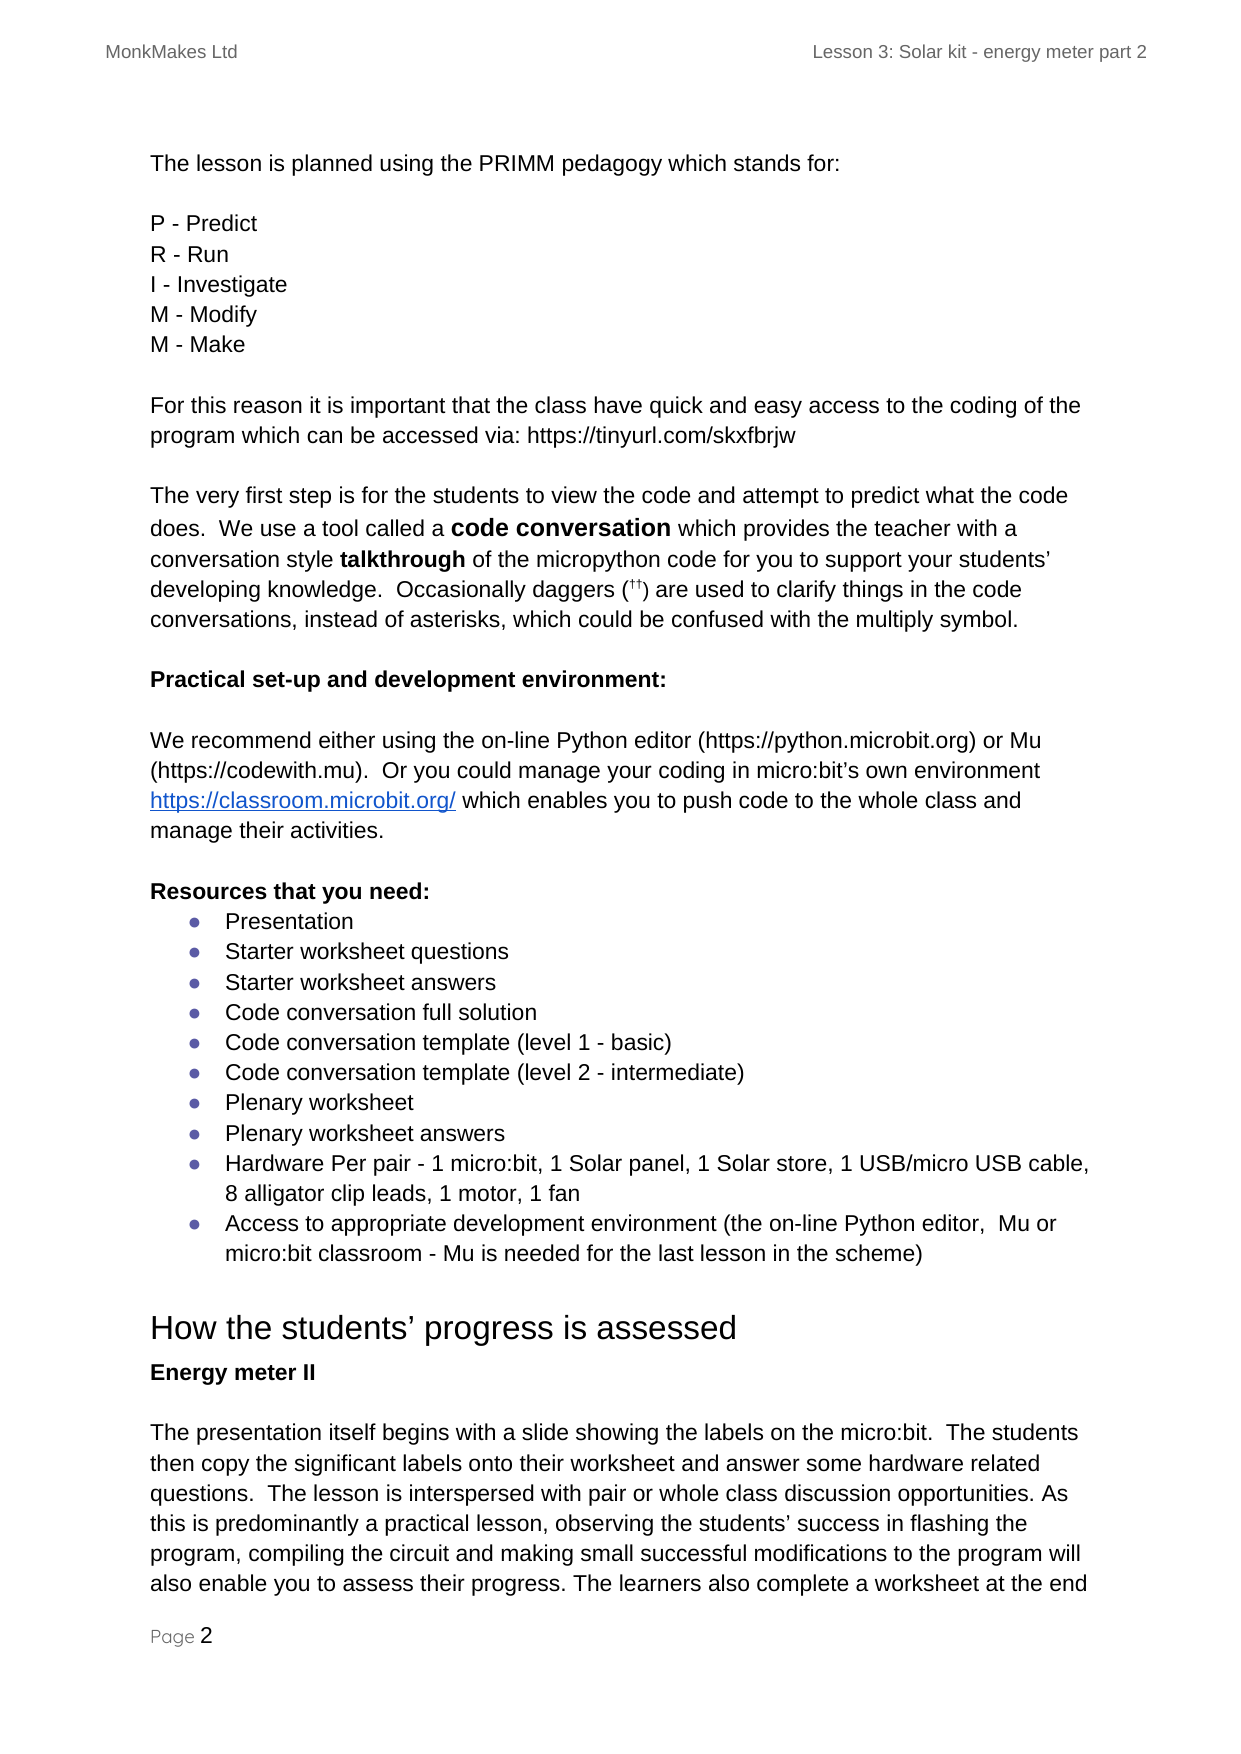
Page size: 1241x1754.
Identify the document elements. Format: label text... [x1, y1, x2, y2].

list Code conversation full solution [187, 999, 1090, 1025]
text Energy meter II [150, 1359, 1090, 1385]
text For this reason it is important that the class have quick and easy access to the coding of the program which can be accessed via: https://tinyurl.com/skxfbrjw [150, 392, 1090, 448]
list Code conversation template (level 1 - basic) [187, 1029, 1090, 1055]
text Practical set-up and development environment: [150, 666, 1090, 693]
list Access to appropriate development environment (the on-line Python editor, Mu or micro:bit classroom - Mu is needed for the last lesson in the scheme) [187, 1210, 1090, 1267]
text M - Modify [150, 301, 1090, 327]
list Starter worksheet answers [187, 968, 1090, 995]
list Starter worksheet questions [187, 938, 1090, 964]
text The lesson is planned using the PRIMM pedagogy which stands for: [150, 150, 1090, 176]
text The very first step is for the students to view the code and attempt to predict what the code does. We use a tool called a code conversation which provides the teacher with a conversation style talkthrough of the micropython code for you to support your students’ developing knowledge. Occasionally daggers (††) are used to clarify things in the code conversations, instead of asterisks, which could be confused with the multiply symbol. [150, 482, 1090, 632]
list Presentation [187, 908, 1090, 934]
list Code conversation template (level 2 - intermediate) [187, 1059, 1090, 1085]
list Plenary worksheet answers [187, 1119, 1090, 1146]
list Hardware Per pair - 1 micro:bit, 1 Solar panel, 1 Solar store, 1 USB/micro USB cable, 8 alligator clip leads, 1 motor, 1 fan [187, 1150, 1090, 1206]
text Resources that you need: [150, 878, 1090, 904]
text P - Predict [150, 210, 1090, 237]
text R - Run [150, 241, 1090, 267]
text We recommend either using the on-line Python editor (https://python.microbit.org) or Mu (https://codewith.mu). Or you could manage your coding in micro:bit’s own environment https://classroom.microbit.org/ which enables you to push code to the whole class and manage their activities. [150, 727, 1090, 844]
text I - Investigate [150, 271, 1090, 297]
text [150, 1419, 1090, 1597]
subtitle How the students’ progress is assessed [150, 1308, 1090, 1346]
list Plenary worksheet [187, 1089, 1090, 1116]
text M - Make [150, 331, 1090, 358]
